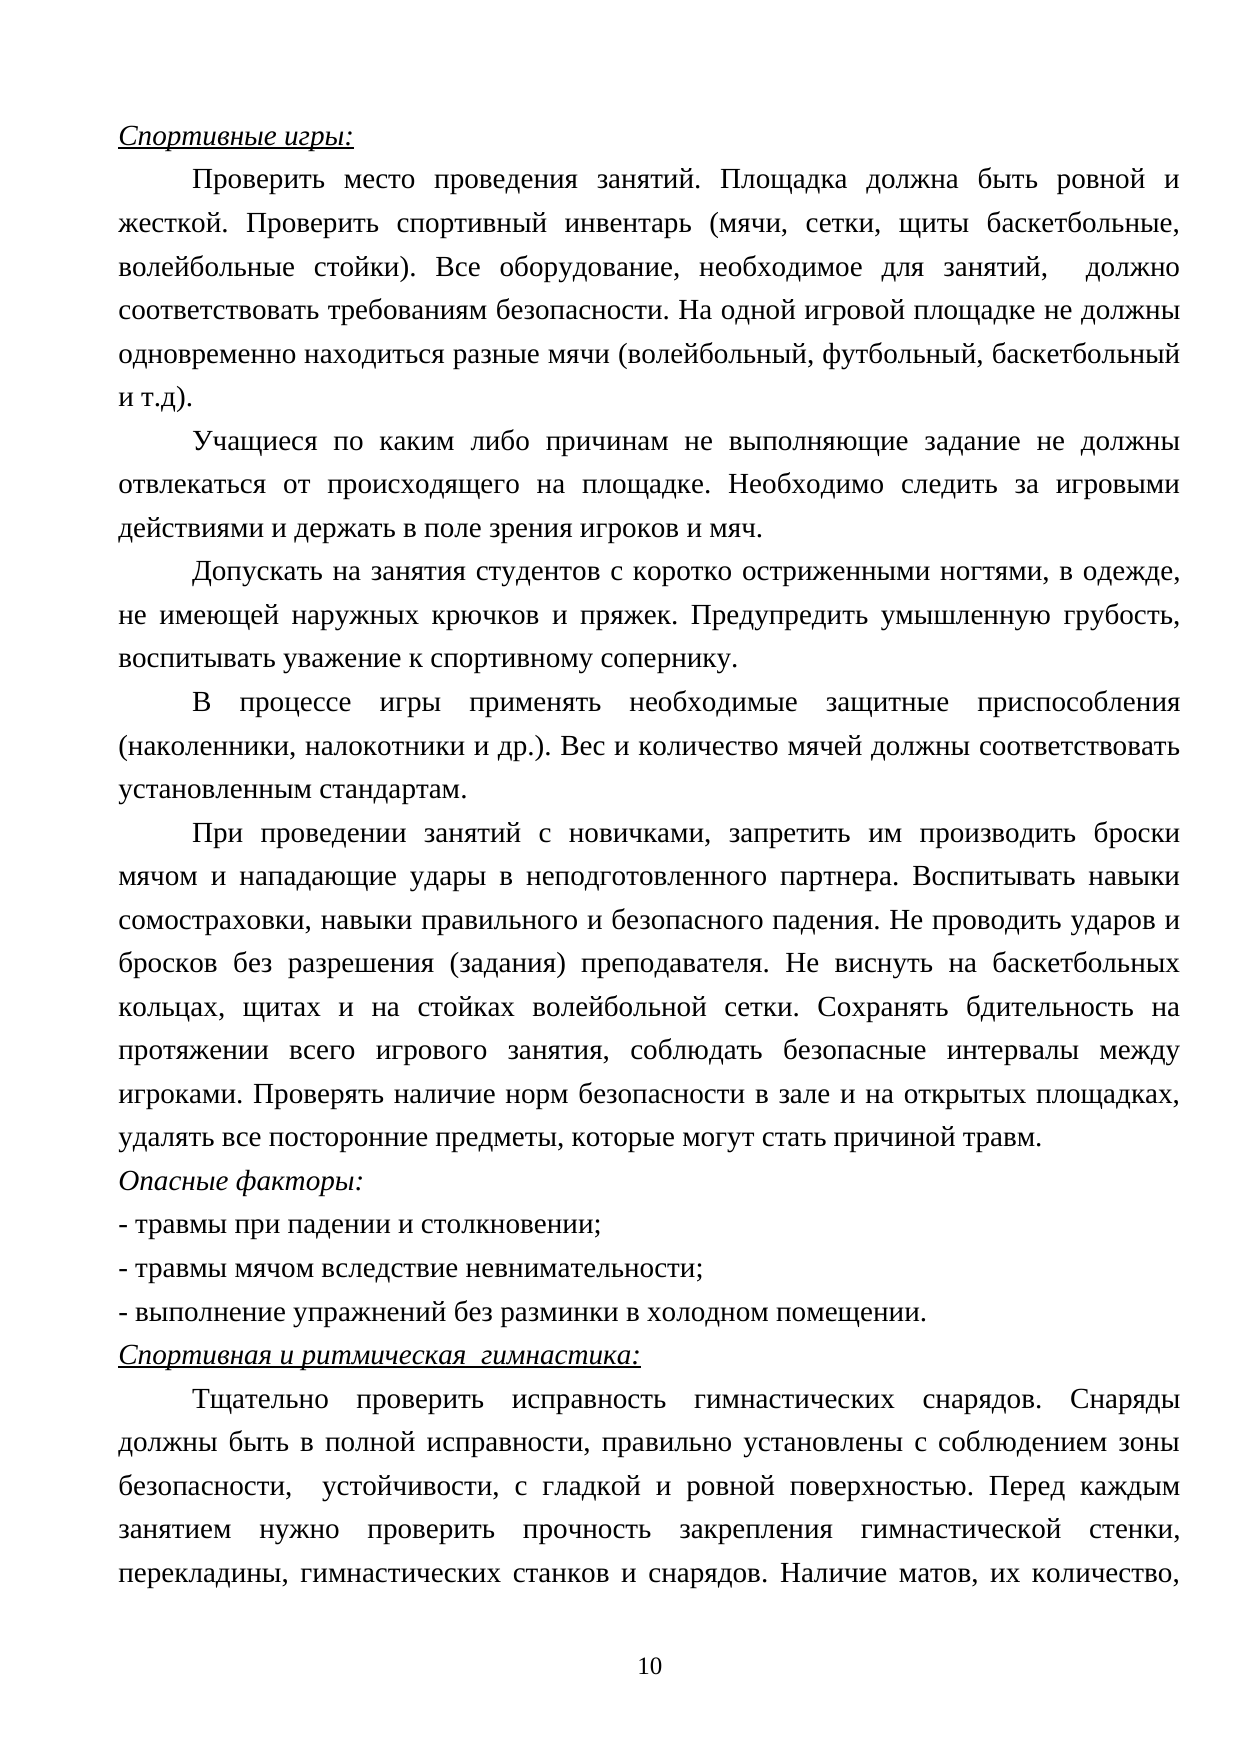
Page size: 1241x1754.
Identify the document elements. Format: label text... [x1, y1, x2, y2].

text - выполнение упражнений без разминки в холодном помещении. [118, 1294, 1181, 1327]
text В процессе игры применять необходимые защитные приспособления (наколенники, налокотники и др.). Вес и количество мячей должны соответствовать установленным стандартам. [118, 684, 1181, 805]
text - травмы мячом вследствие невнимательности; [118, 1250, 1181, 1284]
text Проверить место проведения занятий. Площадка должна быть ровной и жесткой. Проверить спортивный инвентарь (мячи, сетки, щиты баскетбольные, волейбольные стойки). Все оборудование, необходимое для занятий, должно соответствовать требованиям безопасности. На одной игровой площадке не должны одновременно находиться разные мячи (волейбольный, футбольный, баскетбольный и т.д). [118, 162, 1181, 413]
text - травмы при падении и столкновении; [118, 1207, 1181, 1240]
text Учащиеся по каким либо причинам не выполняющие задание не должны отвлекаться от происходящего на площадке. Необходимо следить за игровыми действиями и держать в поле зрения игроков и мяч. [118, 423, 1181, 543]
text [118, 1381, 1181, 1588]
text Допускать на занятия студентов с коротко остриженными ногтями, в одежде, не имеющей наружных крючков и пряжек. Предупредить умышленную грубость, воспитывать уважение к спортивному сопернику. [118, 553, 1181, 674]
text При проведении занятий с новичками, запретить им производить броски мячом и нападающие удары в неподготовленного партнера. Воспитывать навыки сомостраховки, навыки правильного и безопасного падения. Не проводить ударов и бросков без разрешения (задания) преподавателя. Не виснуть на баскетбольных кольцах, щитах и на стойках волейбольной сетки. Сохранять бдительность на протяжении всего игрового занятия, соблюдать безопасные интервалы между игроками. Проверять наличие норм безопасности в зале и на открытых площадках, удалять все посторонние предметы, которые могут стать причиной травм. [118, 815, 1181, 1153]
text Спортивная и ритмическая гимнастика: [118, 1337, 1181, 1371]
text Спортивные игры: [118, 118, 1181, 152]
text Опасные факторы: [118, 1163, 1181, 1197]
